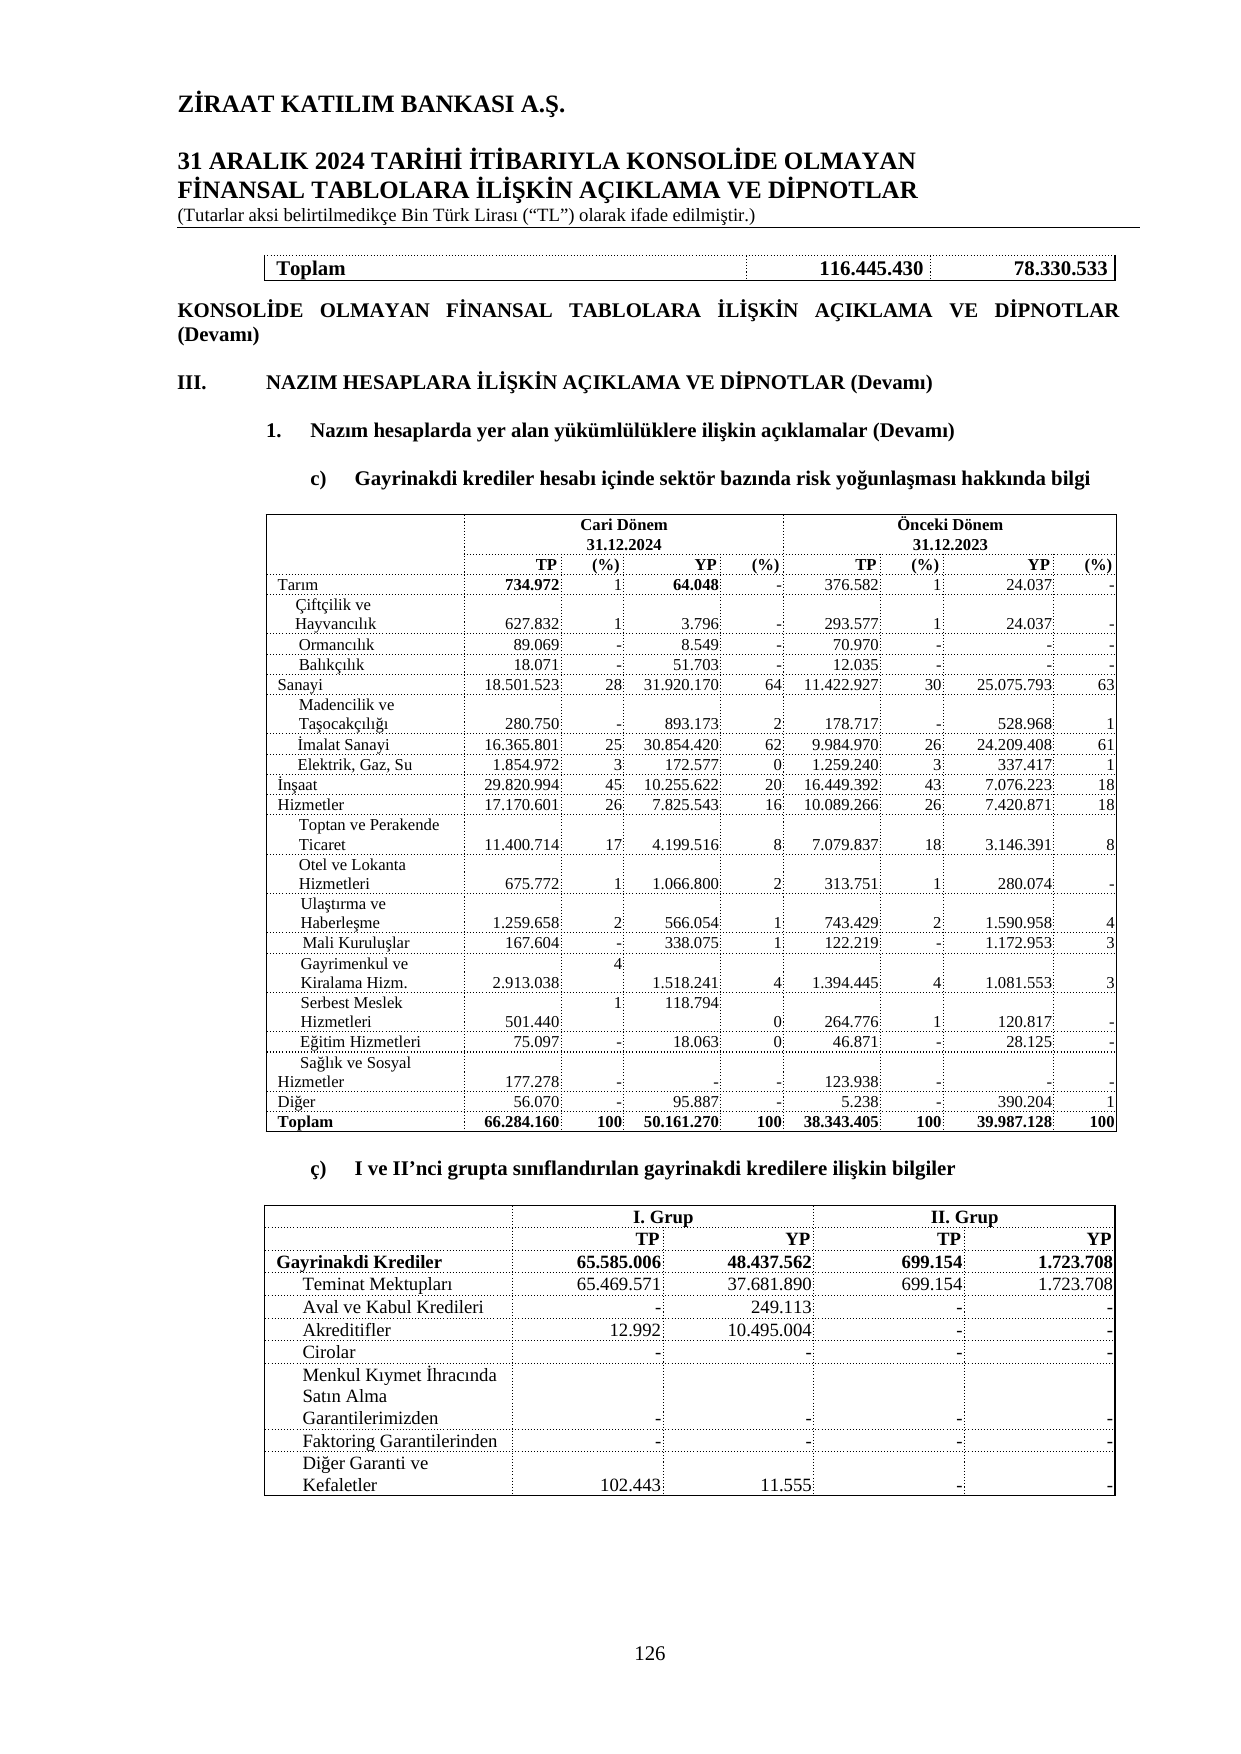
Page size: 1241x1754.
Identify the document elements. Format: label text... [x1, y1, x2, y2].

text 1. Nazım hesaplarda yer alan yükümlülüklere ilişkin açıklamalar (Devamı) [266, 418, 1122, 442]
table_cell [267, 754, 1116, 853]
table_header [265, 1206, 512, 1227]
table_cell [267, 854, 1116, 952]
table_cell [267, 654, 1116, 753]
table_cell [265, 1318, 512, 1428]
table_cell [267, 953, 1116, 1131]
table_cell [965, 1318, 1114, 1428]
list NAZIM HESAPLARA İLİŞKİN AÇIKLAMA VE DİPNOTLAR (Devamı) [177, 370, 1122, 394]
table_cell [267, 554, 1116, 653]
text c) Gayrinakdi krediler hesabı içinde sektör bazında risk yoğunlaşması hakkında bilgi [310, 466, 1122, 490]
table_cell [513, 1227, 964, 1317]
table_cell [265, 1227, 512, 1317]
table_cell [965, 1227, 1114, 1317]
list KONSOLİDE OLMAYAN FİNANSAL TABLOLARA İLİŞKİN AÇIKLAMA VE DİPNOTLAR (Devamı) [177, 298, 1120, 346]
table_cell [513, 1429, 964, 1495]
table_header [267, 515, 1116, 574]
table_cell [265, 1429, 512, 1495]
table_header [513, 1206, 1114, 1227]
text ç) I ve II’nci grupta sınıflandırılan gayrinakdi kredilere ilişkin bilgiler [310, 1156, 1122, 1180]
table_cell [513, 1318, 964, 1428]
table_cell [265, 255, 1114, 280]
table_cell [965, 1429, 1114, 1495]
